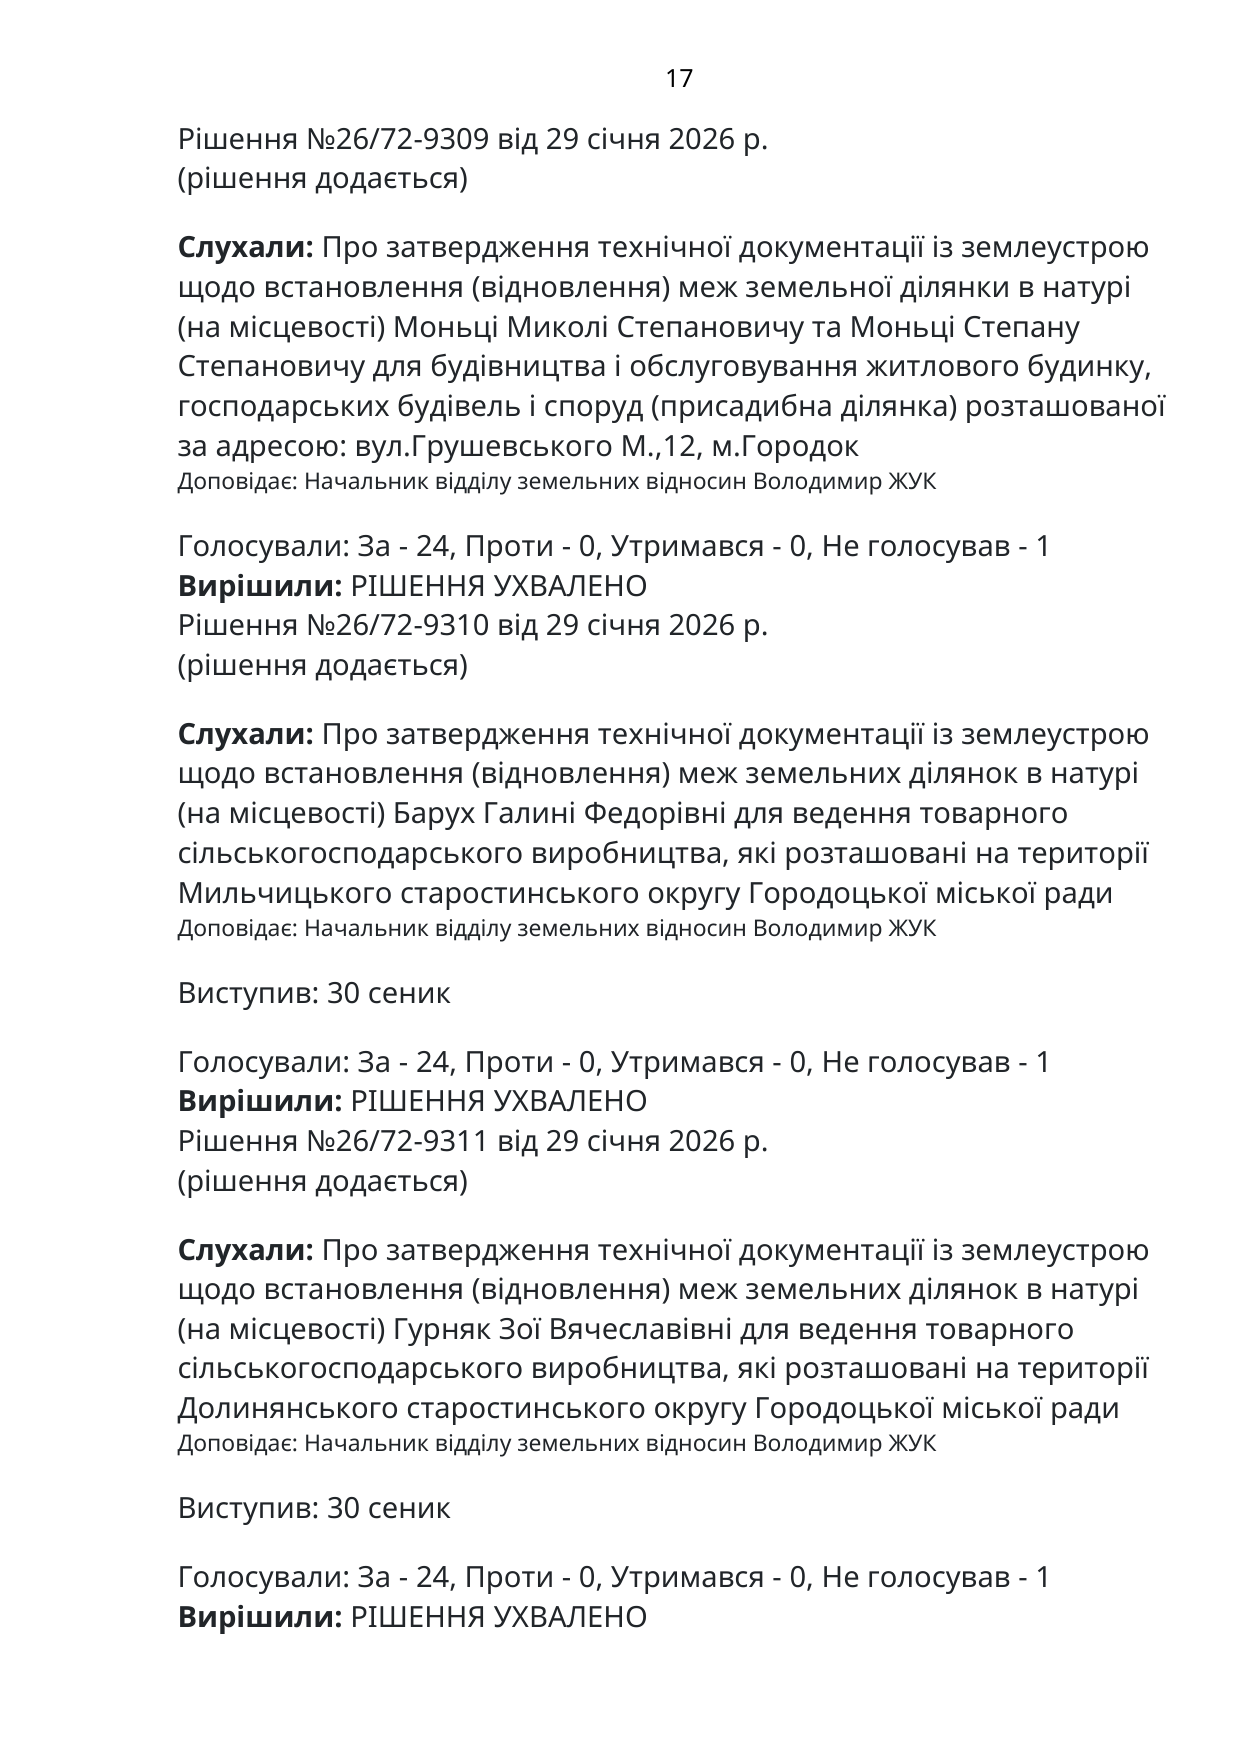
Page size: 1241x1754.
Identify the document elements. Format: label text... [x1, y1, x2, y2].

text Слухали: Про затвердження технічної документації із землеустрою щодо встановлення (відновлення) меж земельних ділянок в натурі (на місцевості) Барух Галині Федорівні для ведення товарного сільськогосподарського виробництва, які розташовані на території Мильчицького старостинського округу Городоцької міської ради Доповідає: Начальник відділу земельних відносин Володимир ЖУК [177, 713, 1181, 943]
text Виступив: 30 сеник [177, 1488, 1181, 1527]
text Голосували: За - 24, Проти - 0, Утримався - 0, Не голосував - 1 Вирішили: РІШЕННЯ УХВАЛЕНО Рішення №26/72-9310 від 29 січня 2026 р. (рішення додається) [177, 525, 1181, 684]
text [177, 1556, 1181, 1636]
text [177, 118, 1181, 197]
text Голосували: За - 24, Проти - 0, Утримався - 0, Не голосував - 1 Вирішили: РІШЕННЯ УХВАЛЕНО Рішення №26/72-9311 від 29 січня 2026 р. (рішення додається) [177, 1041, 1181, 1199]
text Слухали: Про затвердження технічної документації із землеустрою щодо встановлення (відновлення) меж земельної ділянки в натурі (на місцевості) Моньці Миколі Степановичу та Моньці Степану Степановичу для будівництва і обслуговування житлового будинку, господарських будівель і споруд (присадибна ділянка) розташованої за адресою: вул.Грушевського М.,12, м.Городок Доповідає: Начальник відділу земельних відносин Володимир ЖУК [177, 227, 1181, 496]
text Слухали: Про затвердження технічної документації із землеустрою щодо встановлення (відновлення) меж земельних ділянок в натурі (на місцевості) Гурняк Зої Вячеславівні для ведення товарного сільськогосподарського виробництва, які розташовані на території Долинянського старостинського округу Городоцької міської ради Доповідає: Начальник відділу земельних відносин Володимир ЖУК [177, 1229, 1181, 1458]
text Виступив: 30 сеник [177, 972, 1181, 1012]
